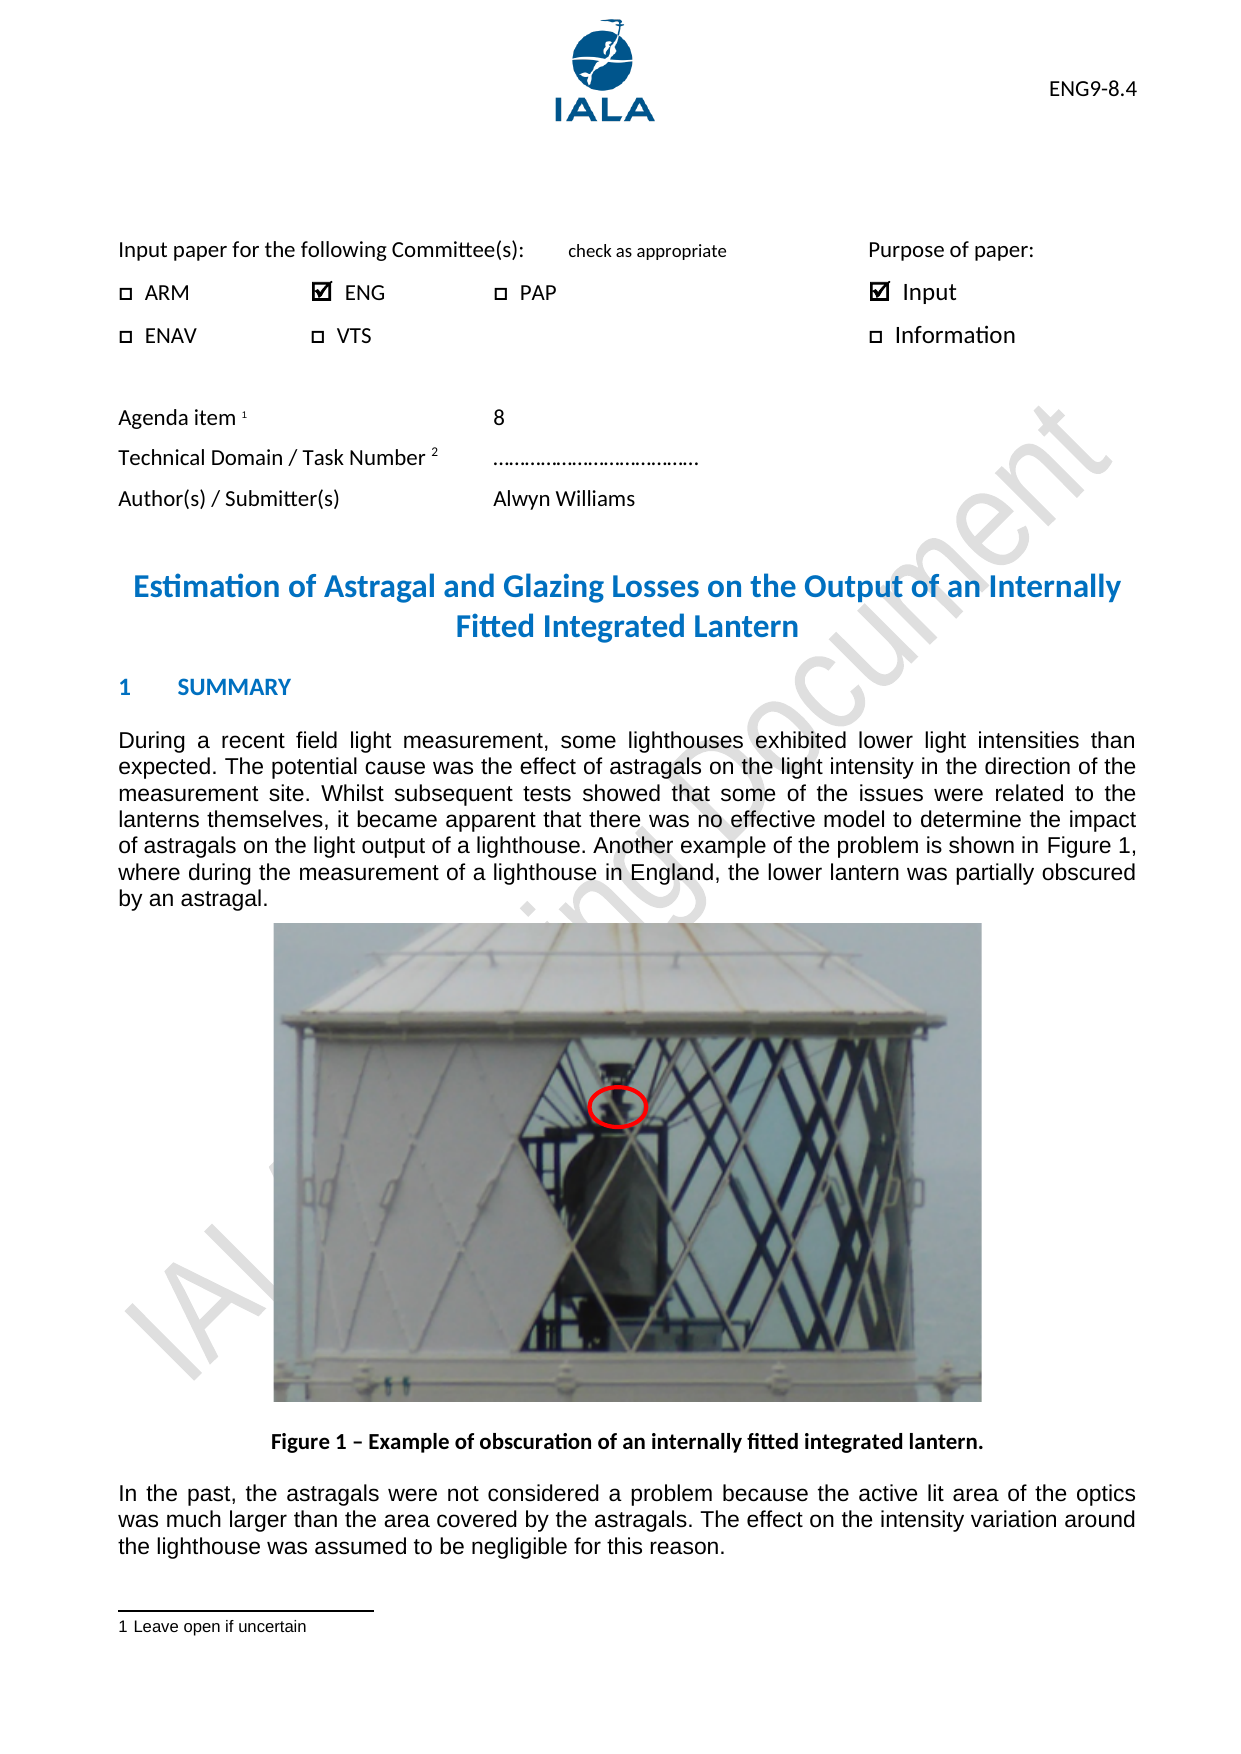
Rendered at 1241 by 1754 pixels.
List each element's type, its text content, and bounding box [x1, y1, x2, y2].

picture [273, 923, 982, 1402]
text Author(s) / Submitter(s) Alwyn Williams [118, 484, 1137, 512]
text Technical Domain / Task Number 2 ………………………………… [118, 443, 1137, 471]
subtitle Summary [118, 671, 1137, 702]
picture [532, 7, 672, 144]
text Agenda item 8 [118, 403, 1137, 431]
text Input paper for the following Committee(s): check as appropriate Purpose of paper: [118, 236, 1137, 264]
text Figure 1 – Example of obscuration of an internally fitted integrated lantern. [118, 1427, 1137, 1455]
text □ ENAV □ VTS □ Information [118, 319, 1137, 350]
title Estimation of Astragal and Glazing Losses on the Output of an Internally Fitted Integrated Lantern [118, 565, 1137, 646]
text In the past, the astragals were not considered a problem because the active lit area of the optics was much larger than the area covered by the astragals. The effect on the intensity variation around the lighthouse was assumed to be negligible for this reason. [118, 1480, 1137, 1559]
text □ ARM ENG □ PAP Input [118, 276, 1137, 307]
